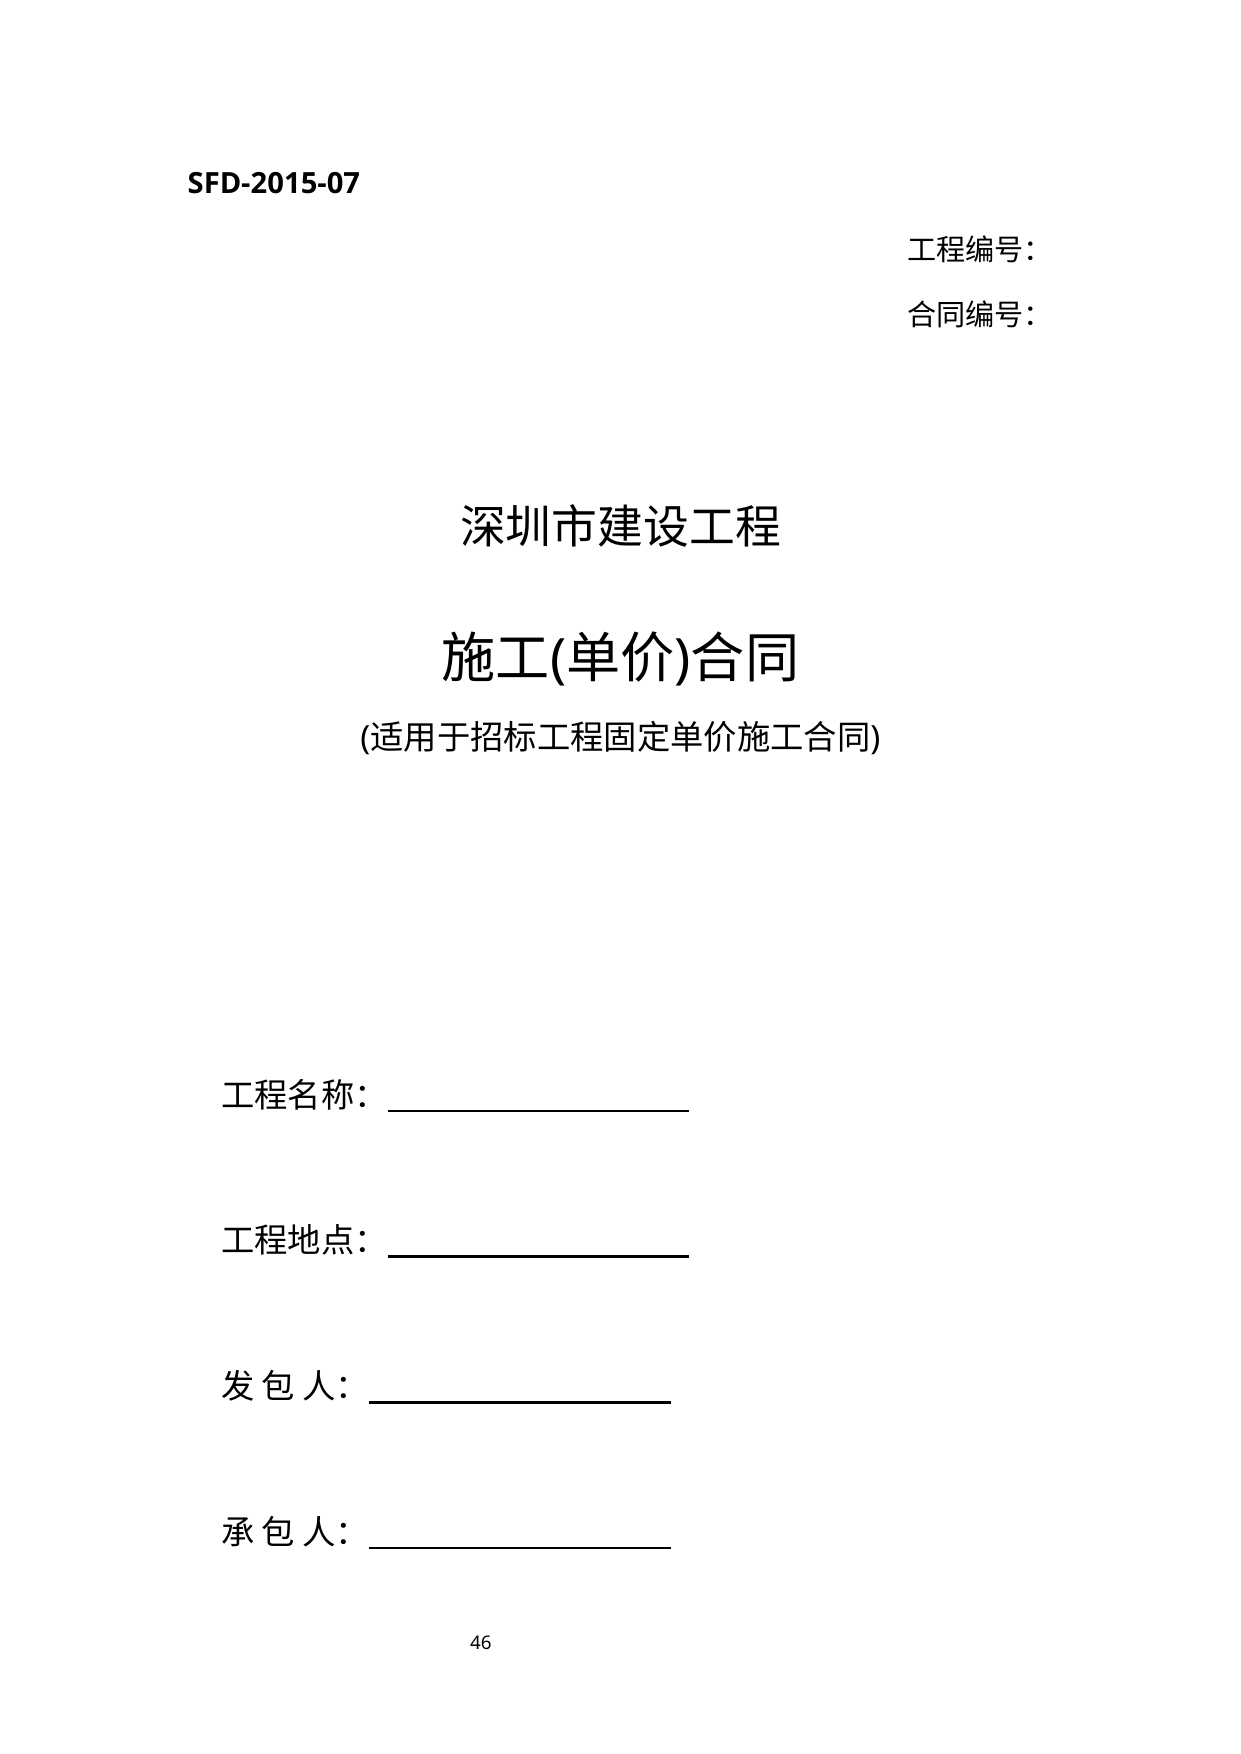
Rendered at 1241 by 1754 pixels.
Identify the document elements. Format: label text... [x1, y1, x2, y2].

text SFD-2015-07 [187, 150, 1053, 215]
text 工程地点： [187, 1206, 1053, 1271]
text (适用于招标工程固定单价施工合同) [187, 702, 1053, 767]
text 承 包 人： [187, 1497, 1053, 1562]
text 发 包 人： [187, 1351, 1053, 1416]
text 工程名称： [187, 1060, 1053, 1125]
text 合同编号： [187, 280, 1053, 345]
text 施工(单价)合同 [187, 605, 1053, 702]
text 深圳市建设工程 [187, 475, 1053, 572]
text 工程编号： [187, 215, 1053, 280]
